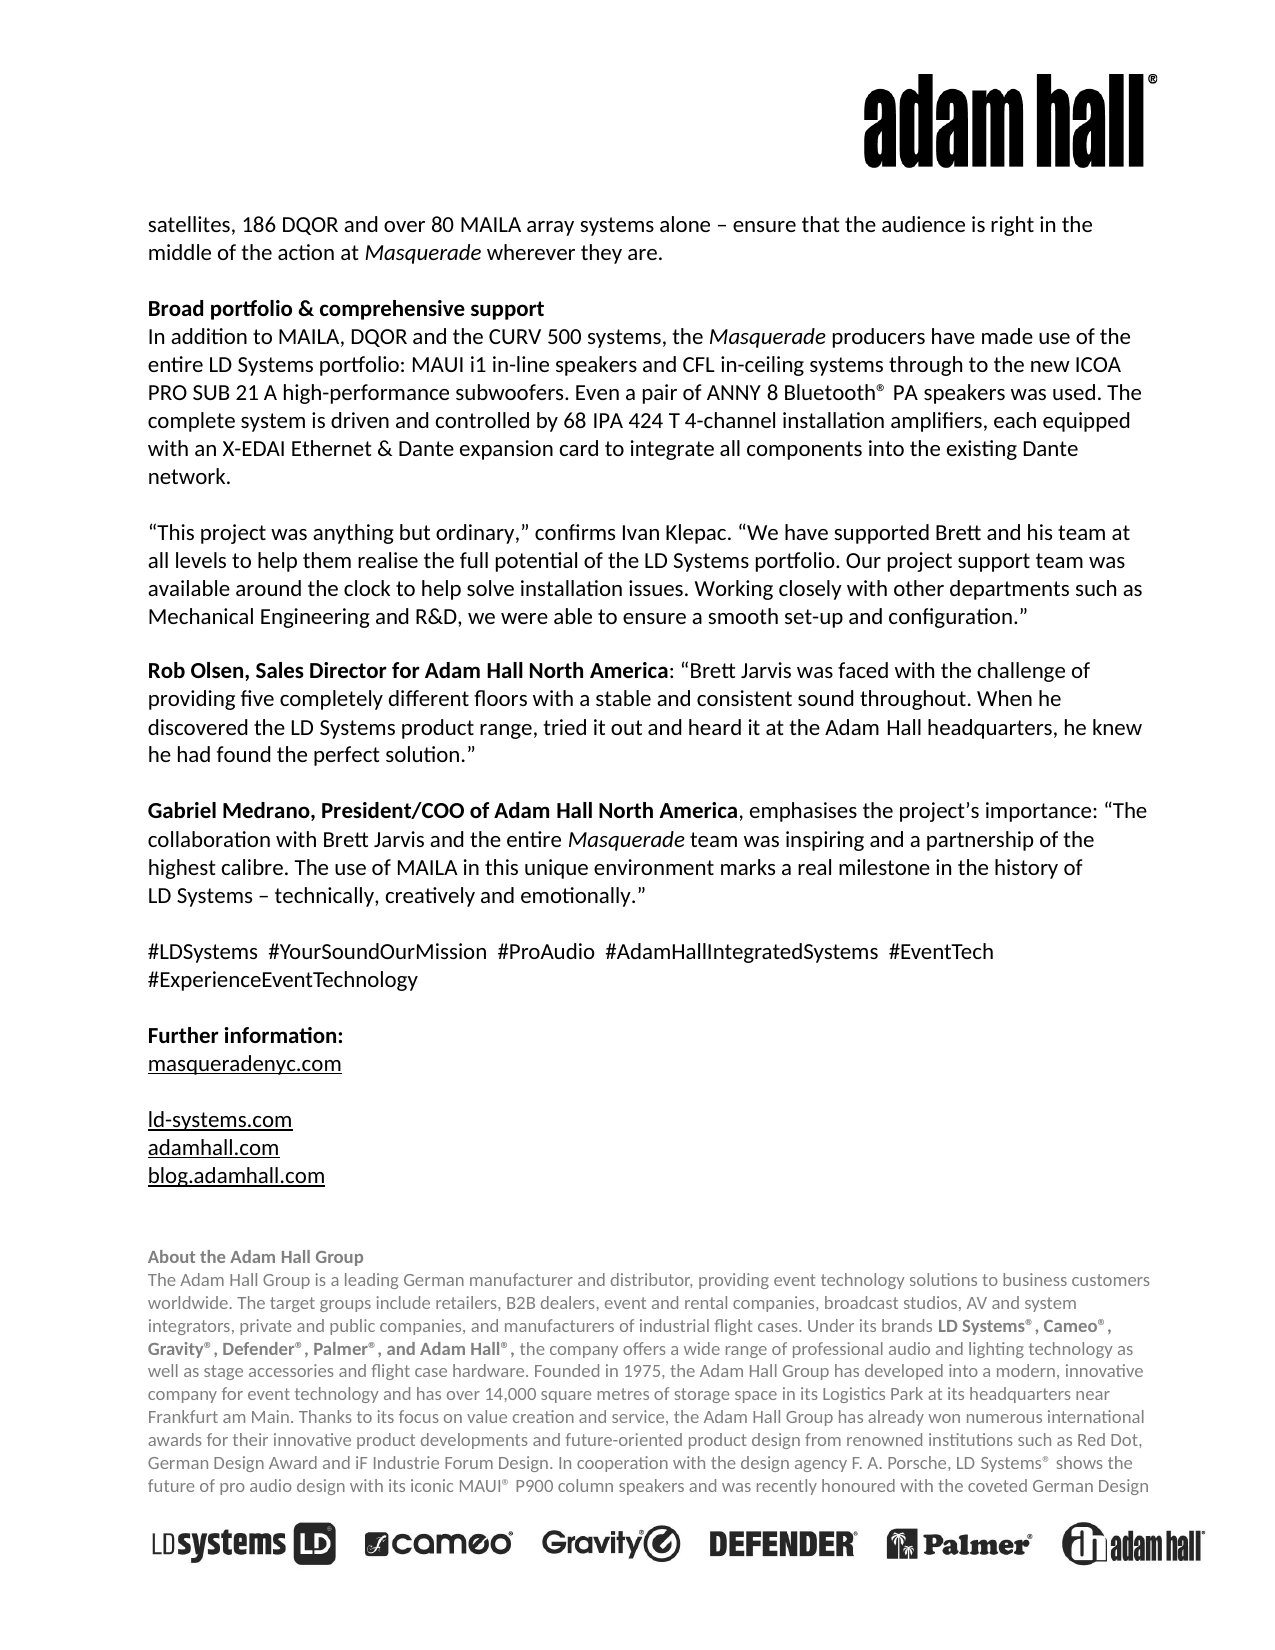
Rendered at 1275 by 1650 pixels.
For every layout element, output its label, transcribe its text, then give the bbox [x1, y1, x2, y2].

picture [863, 73, 1158, 182]
text Rob Olsen, Sales Director for Adam Hall North America: “Brett Jarvis was faced with the challenge of providing five completely different floors with a stable and consistent sound throughout. When he discovered the LD Systems product range, tried it out and heard it at the Adam Hall headquarters, he knew he had found the perfect solution.” [148, 657, 1158, 769]
text ld-systems.com [148, 1105, 1158, 1133]
picture [147, 1510, 1208, 1577]
text masqueradenyc.com [148, 1049, 1158, 1077]
text Gabriel Medrano, President/COO of Adam Hall North America, emphasises the project’s importance: “The collaboration with Brett Jarvis and the entire Masquerade team was inspiring and a partnership of the highest calibre. The use of MAILA in this unique environment marks a real milestone in the history of LD Systems – technically, creatively and emotionally.” [148, 797, 1158, 909]
text adamhall.com blog.adamhall.com [148, 1133, 1158, 1189]
text In addition to MAILA, DQOR and the CURV 500 systems, the Masquerade producers have made use of the entire LD Systems portfolio: MAUI i1 in-line speakers and CFL in-ceiling systems through to the new ICOA PRO SUB 21 A high-performance subwoofers. Even a pair of ANNY 8 Bluetooth® PA speakers was used. The complete system is driven and controlled by 68 IPA 424 T 4-channel installation amplifiers, each equipped with an X-EDAI Ethernet & Dante expansion card to integrate all components into the existing Dante network. [148, 322, 1158, 490]
text About the Adam Hall Group [148, 1245, 1158, 1268]
text Broad portfolio & comprehensive support [148, 294, 1158, 322]
text #LDSystems #YourSoundOurMission #ProAudio #AdamHallIntegratedSystems #EventTech #ExperienceEventTechnology [148, 937, 1158, 993]
text “This project was anything but ordinary,” confirms Ivan Klepac. “We have supported Brett and his team at all levels to help them realise the full potential of the LD Systems portfolio. Our project support team was available around the clock to help solve installation issues. Working closely with other departments such as Mechanical Engineering and R&D, we were able to ensure a smooth set-up and configuration.” [148, 518, 1158, 630]
text Further information: [148, 1021, 1158, 1049]
